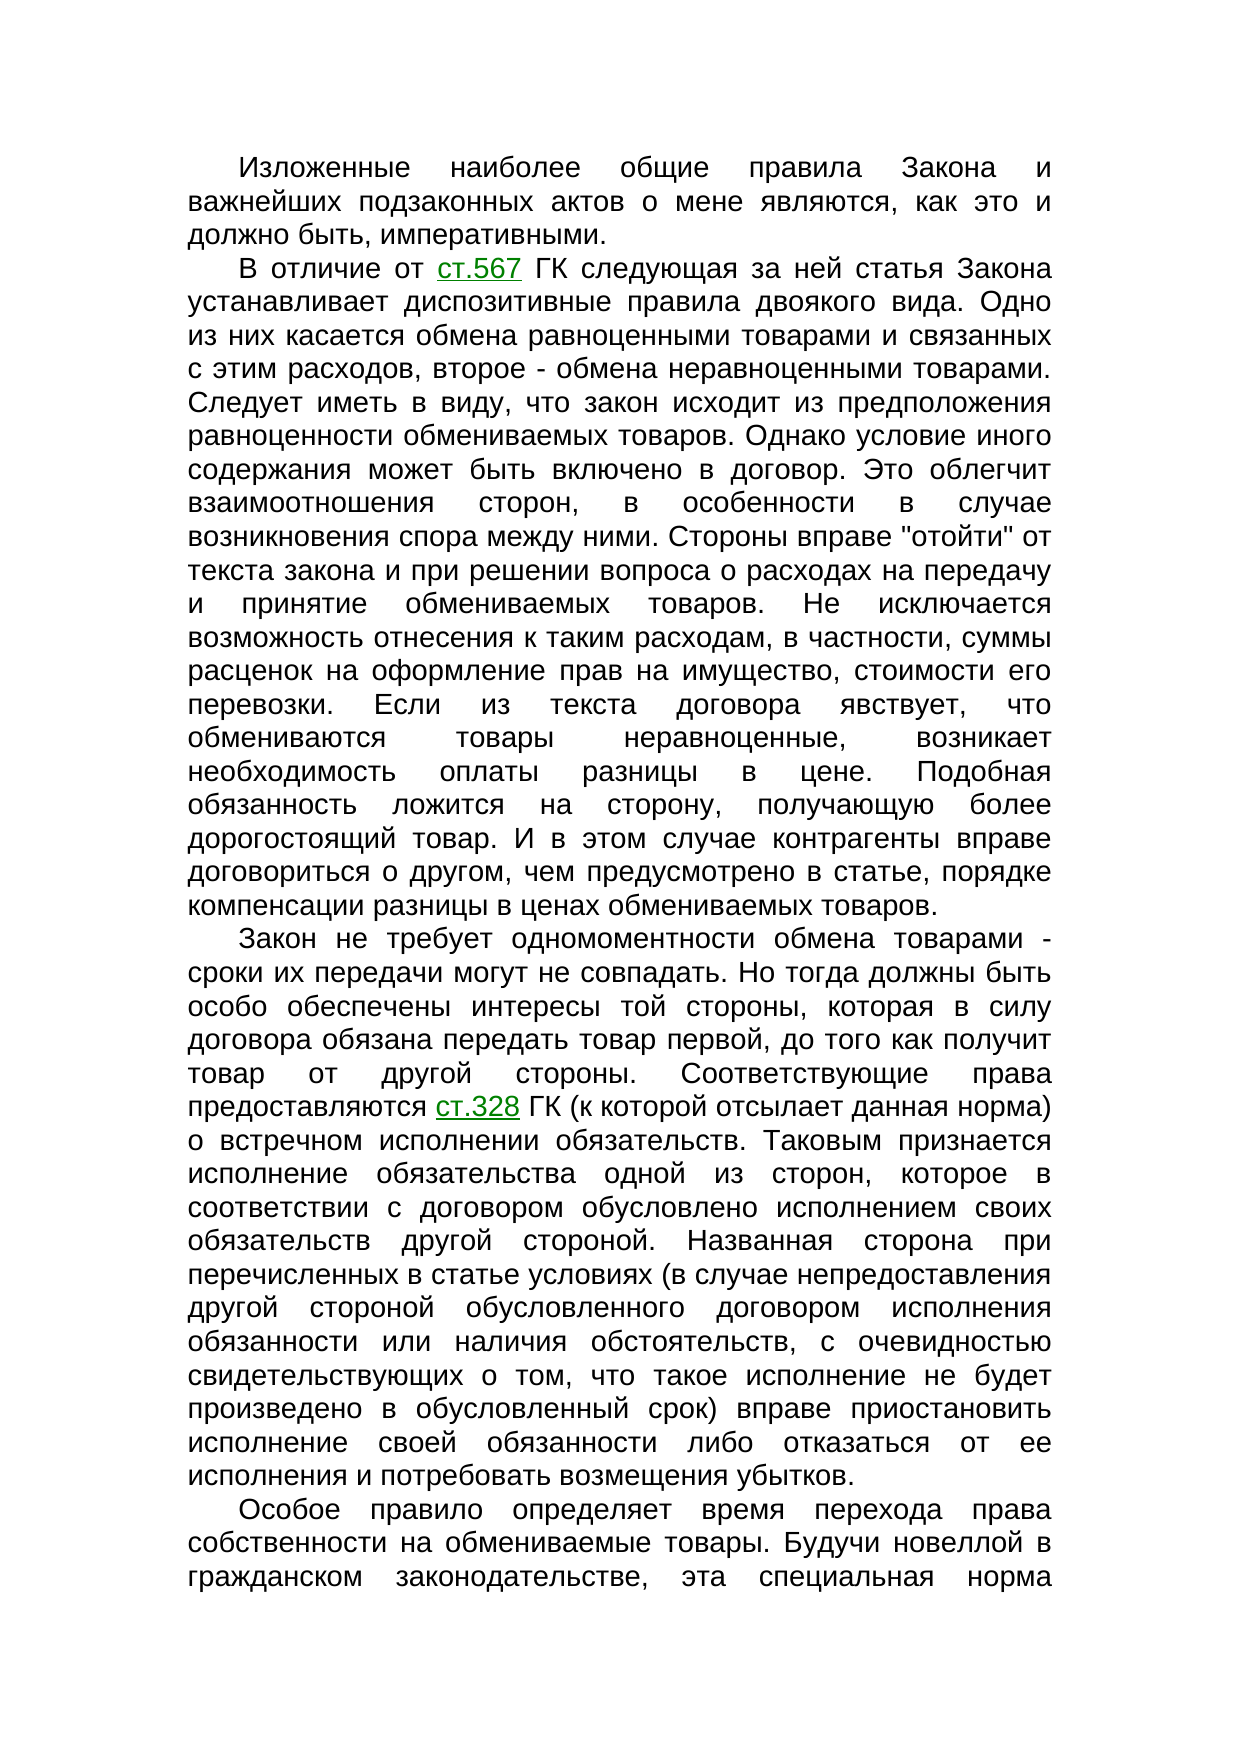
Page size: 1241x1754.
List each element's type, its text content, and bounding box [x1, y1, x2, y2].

text Изложенные наиболее общие правила Закона и важнейших подзаконных актов о мене являются, как это и должно быть, императивными. [187, 150, 1053, 251]
text Закон не требует одномоментности обмена товарами - сроки их передачи могут не совпадать. Но тогда должны быть особо обеспечены интересы той стороны, которая в силу договора обязана передать товар первой, до того как получит товар от другой стороны. Соответствующие права предоставляются ст.328 ГК (к которой отсылает данная норма) о встречном исполнении обязательств. Таковым признается исполнение обязательства одной из сторон, которое в соответствии с договором обусловлено исполнением своих обязательств другой стороной. Названная сторона при перечисленных в статье условиях (в случае непредоставления другой стороной обусловленного договором исполнения обязанности или наличия обстоятельств, с очевидностью свидетельствующих о том, что такое исполнение не будет произведено в обусловленный срок) вправе приостановить исполнение своей обязанности либо отказаться от ее исполнения и потребовать возмещения убытков. [187, 921, 1053, 1492]
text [187, 1492, 1053, 1592]
text В отличие от ст.567 ГК следующая за ней статья Закона устанавливает диспозитивные правила двоякого вида. Одно из них касается обмена равноценными товарами и связанных с этим расходов, второе - обмена неравноценными товарами. Следует иметь в виду, что закон исходит из предположения равноценности обмениваемых товаров. Однако условие иного содержания может быть включено в договор. Это облегчит взаимоотношения сторон, в особенности в случае возникновения спора между ними. Стороны вправе "отойти" от текста закона и при решении вопроса о расходах на передачу и принятие обмениваемых товаров. Не исключается возможность отнесения к таким расходам, в частности, суммы расценок на оформление прав на имущество, стоимости его перевозки. Если из текста договора явствует, что обмениваются товары неравноценные, возникает необходимость оплаты разницы в цене. Подобная обязанность ложится на сторону, получающую более дорогостоящий товар. И в этом случае контрагенты вправе договориться о другом, чем предусмотрено в статье, порядке компенсации разницы в ценах обмениваемых товаров. [187, 251, 1053, 921]
